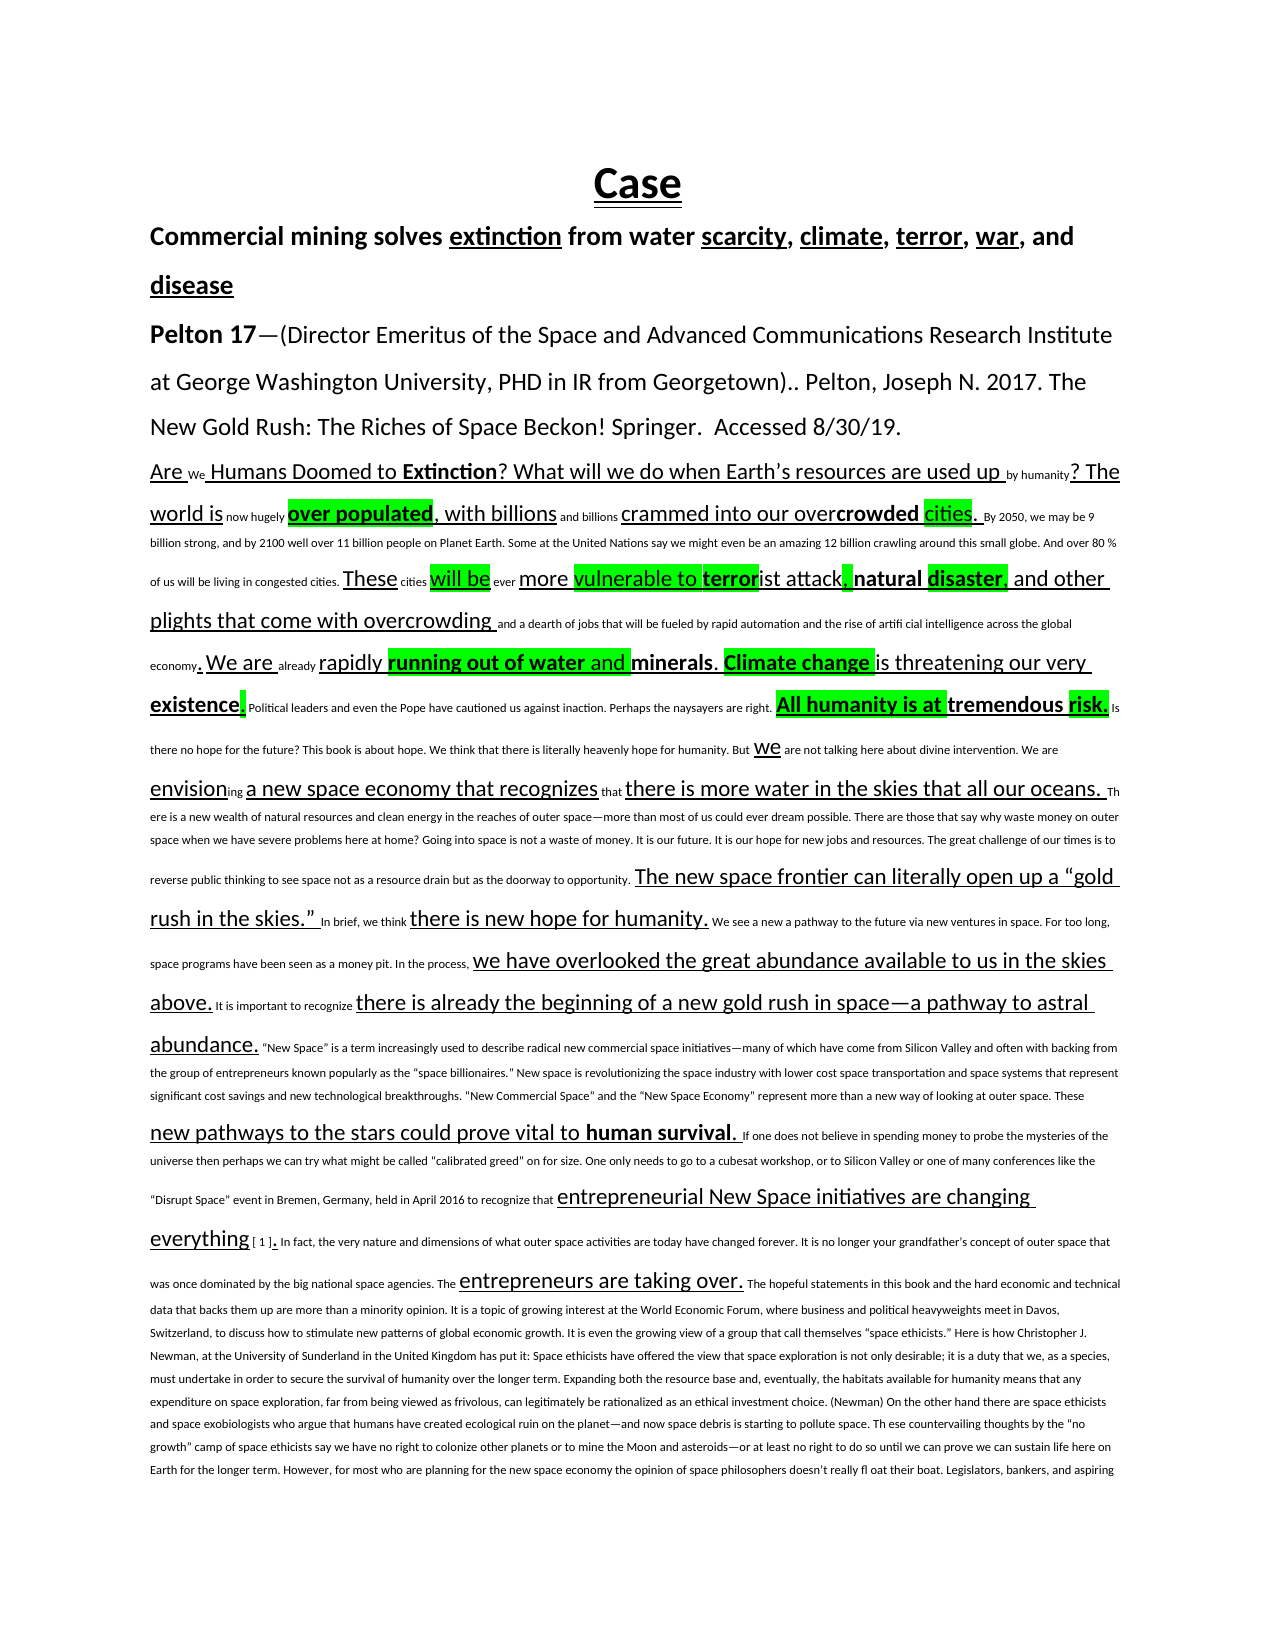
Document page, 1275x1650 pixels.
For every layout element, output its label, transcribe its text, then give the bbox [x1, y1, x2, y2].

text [150, 457, 1125, 1478]
subtitle Case [150, 154, 1125, 210]
subtitle Commercial mining solves extinction from water scarcity, climate, terror, war, and disease [150, 219, 1125, 301]
text Pelton 17—(Director Emeritus of the Space and Advanced Communications Research Institute at George Washington University, PHD in IR from Georgetown).. Pelton, Joseph N. 2017. The New Gold Rush: The Riches of Space Beckon! Springer. Accessed 8/30/19. [150, 318, 1125, 442]
